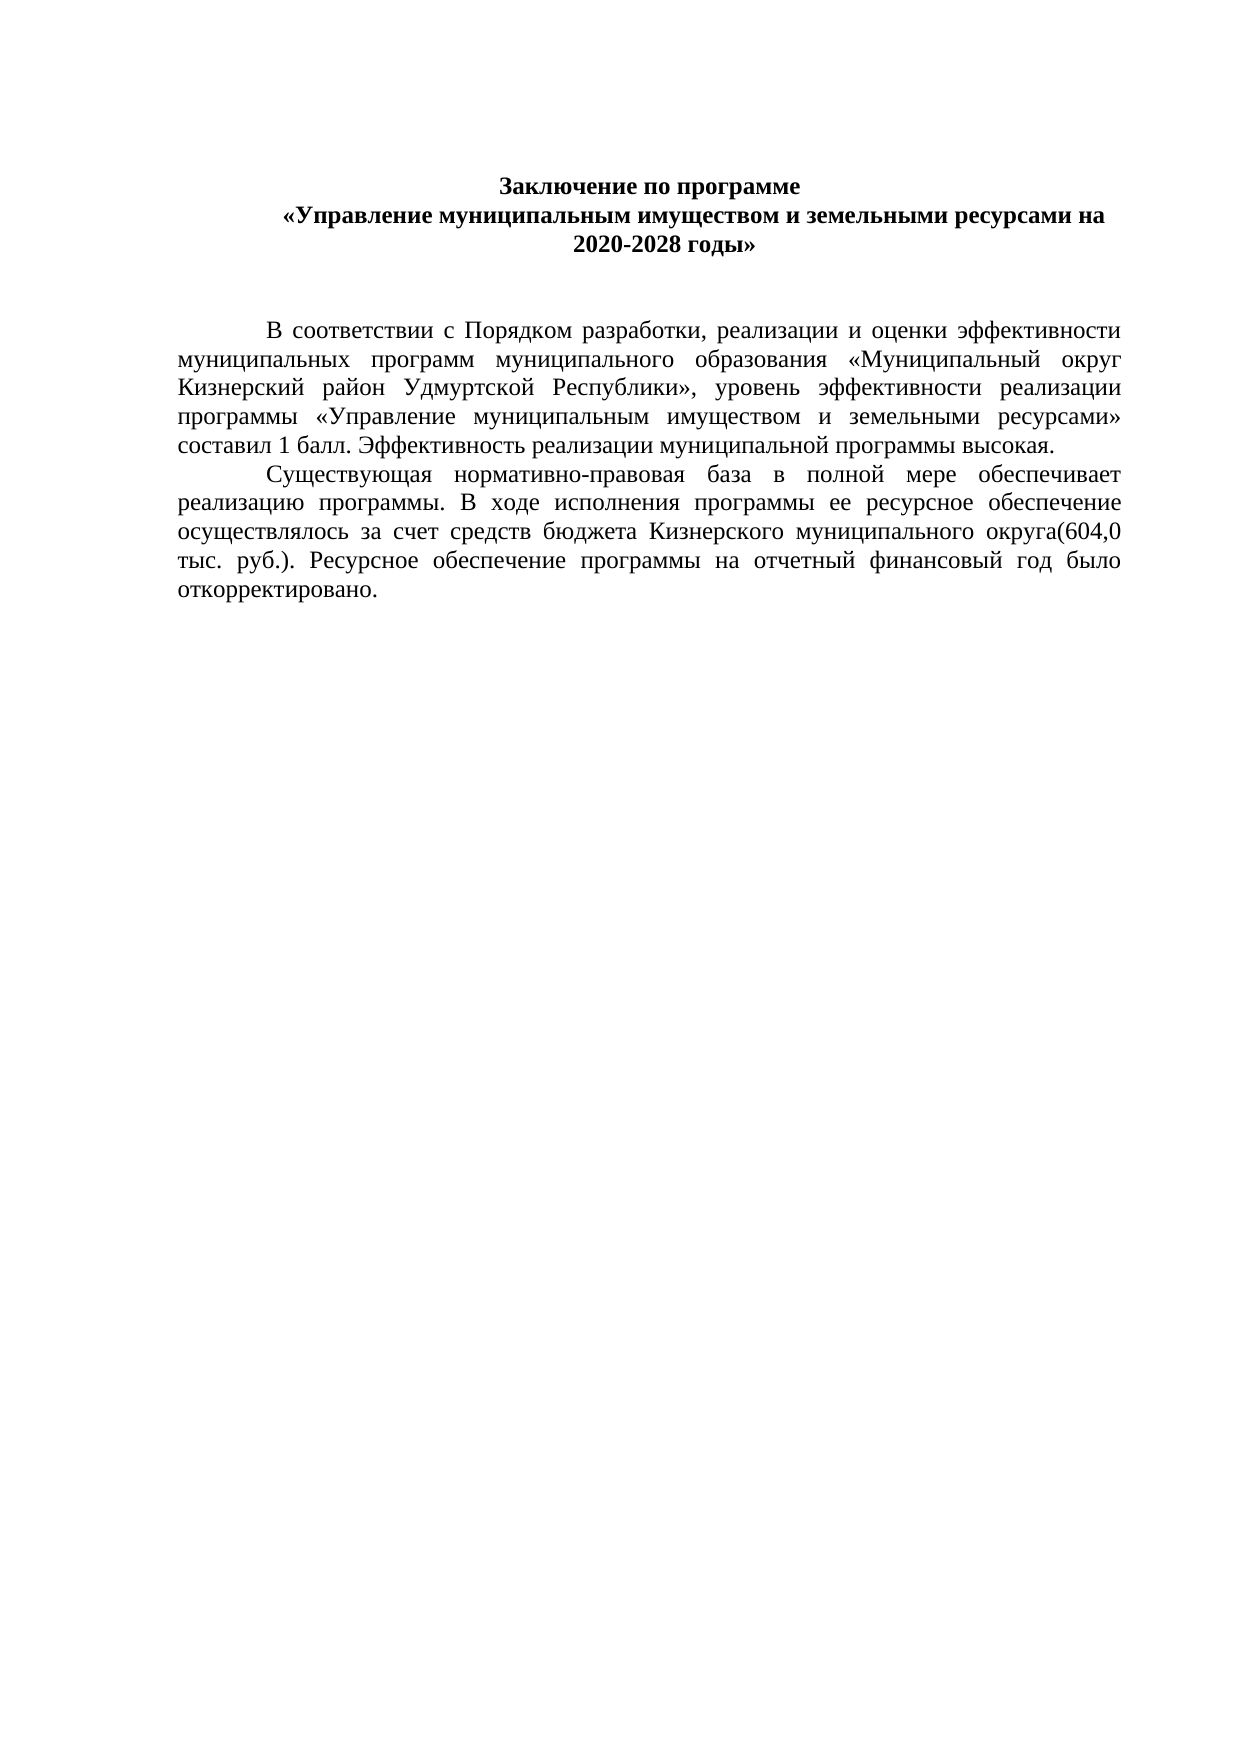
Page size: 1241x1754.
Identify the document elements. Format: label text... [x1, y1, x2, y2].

text Существующая нормативно-правовая база в полной мере обеспечивает реализацию программы. В ходе исполнения программы ее ресурсное обеспечение осуществлялось за счет средств бюджета Кизнерского муниципального округа(604,0 тыс. руб.). Ресурсное обеспечение программы на отчетный финансовый год было откорректировано. [177, 459, 1122, 602]
text Заключение по программе [177, 171, 1122, 200]
text В соответствии с Порядком разработки, реализации и оценки эффективности муниципальных программ муниципального образования «Муниципальный округ Кизнерский район Удмуртской Республики», уровень эффективности реализации программы «Управление муниципальным имуществом и земельными ресурсами» составил 1 балл. Эффективность реализации муниципальной программы высокая. [177, 315, 1122, 459]
text «Управление муниципальным имуществом и земельными ресурсами на 2020-2028 годы» [207, 200, 1122, 257]
